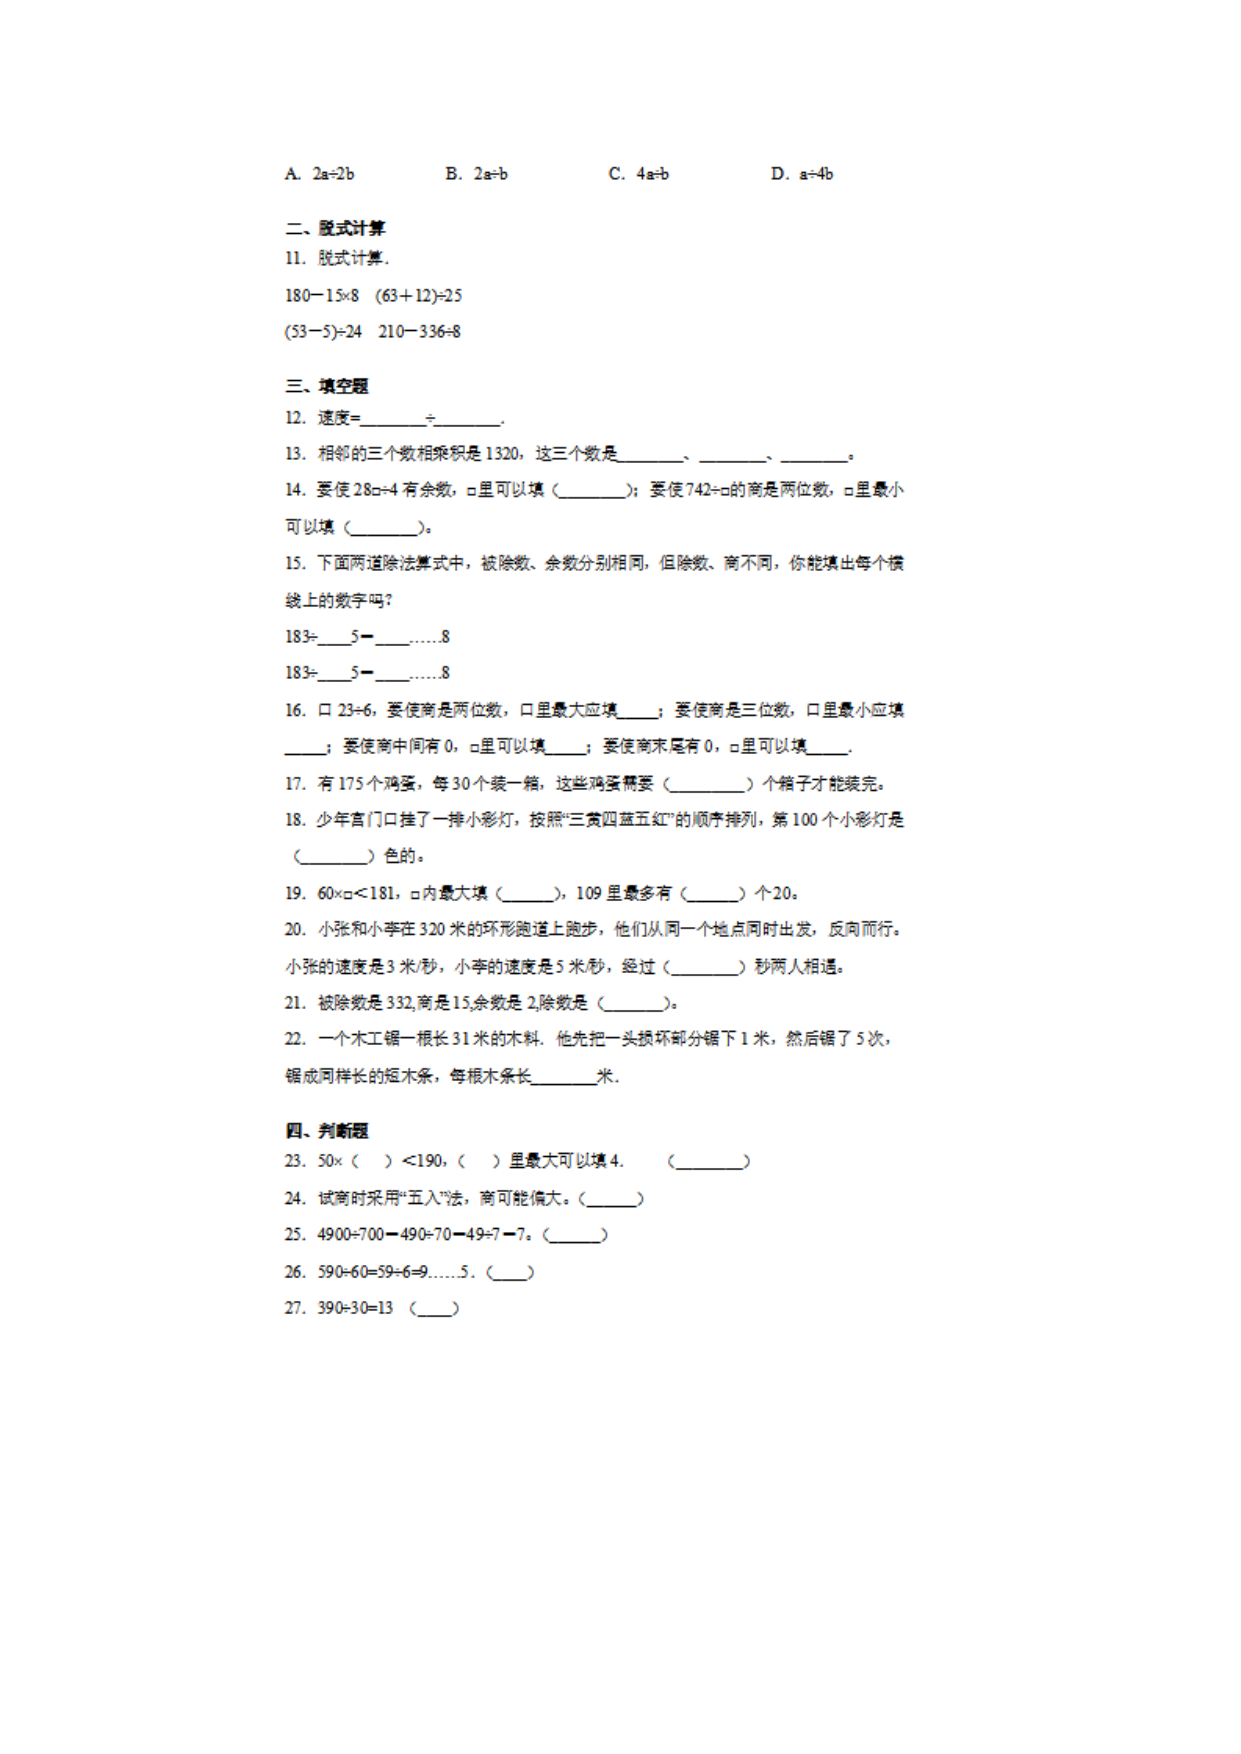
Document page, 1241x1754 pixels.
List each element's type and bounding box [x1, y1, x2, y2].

picture [260, 162, 980, 1325]
